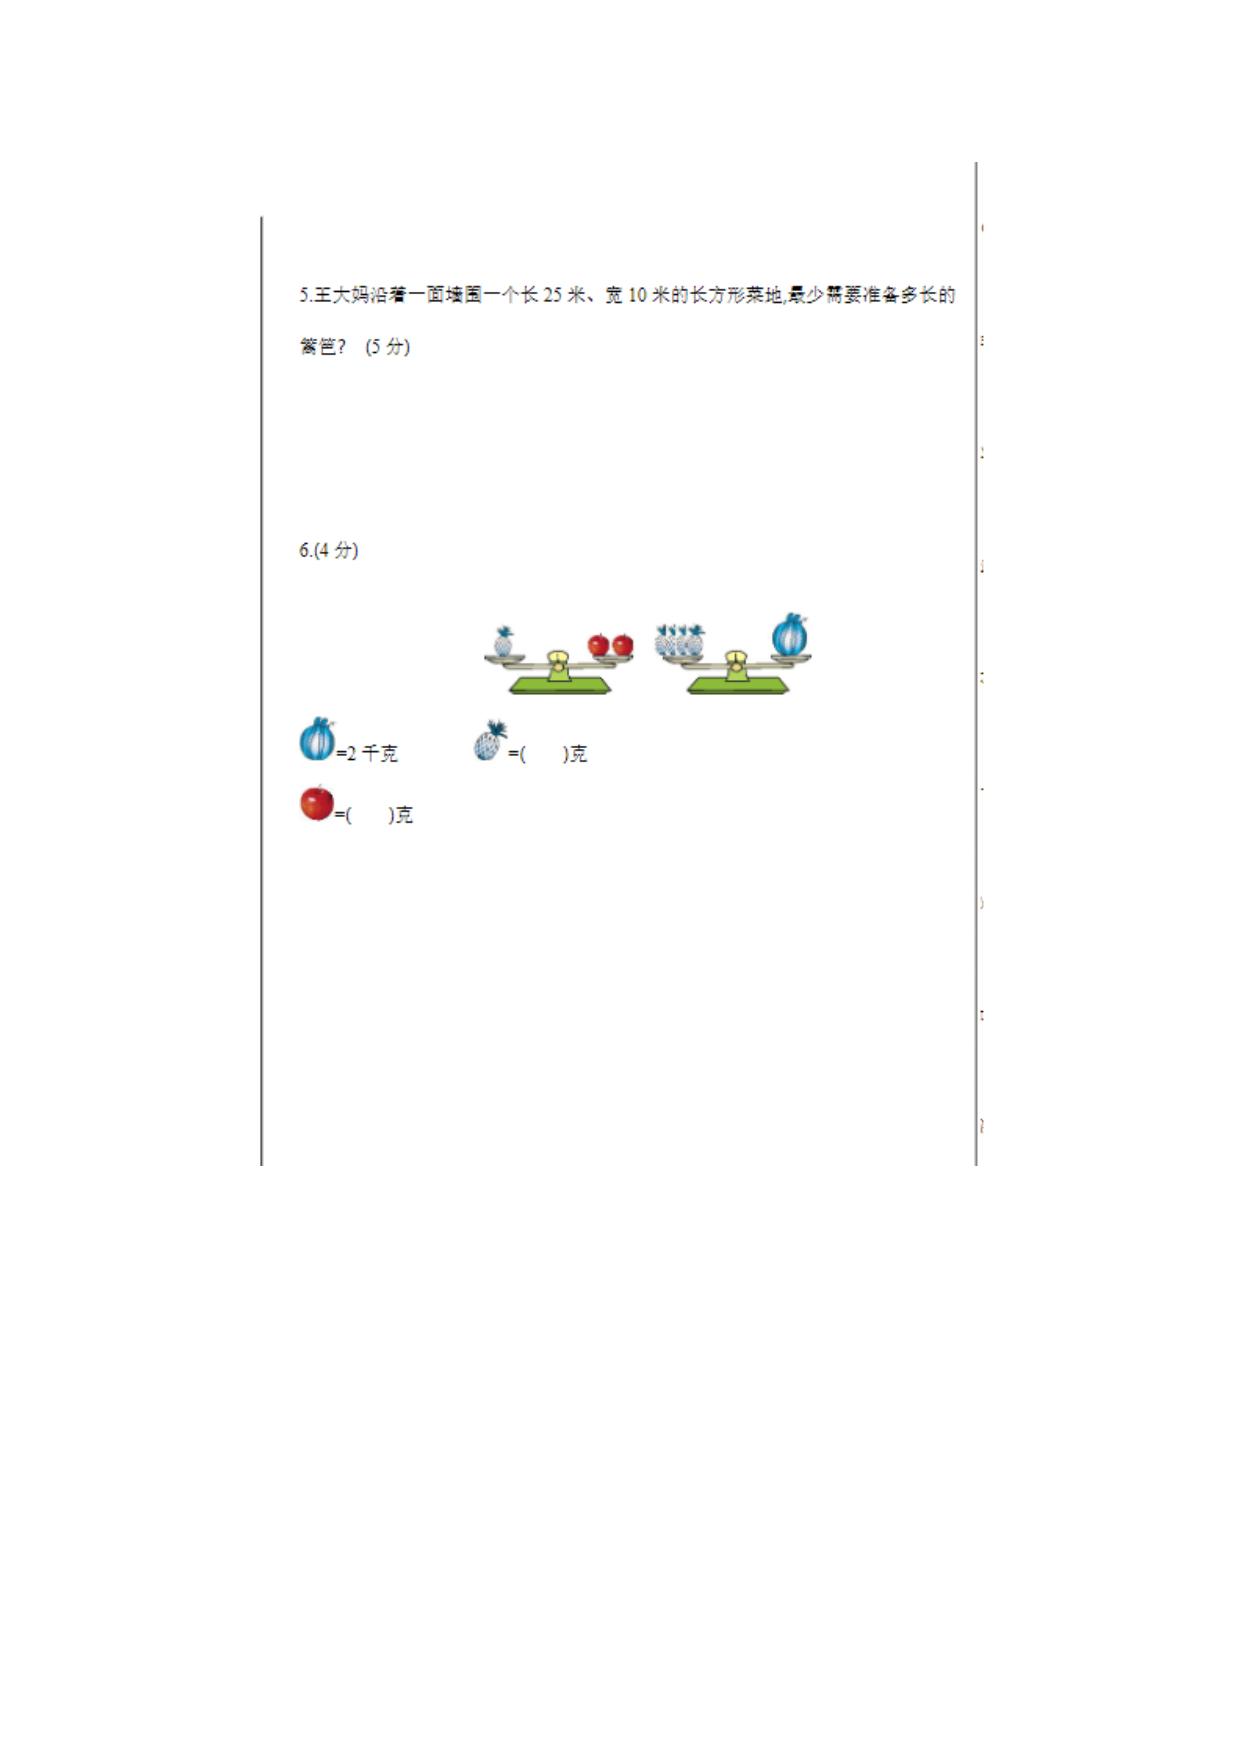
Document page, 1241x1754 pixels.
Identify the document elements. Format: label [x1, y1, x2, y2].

picture [256, 162, 984, 1166]
